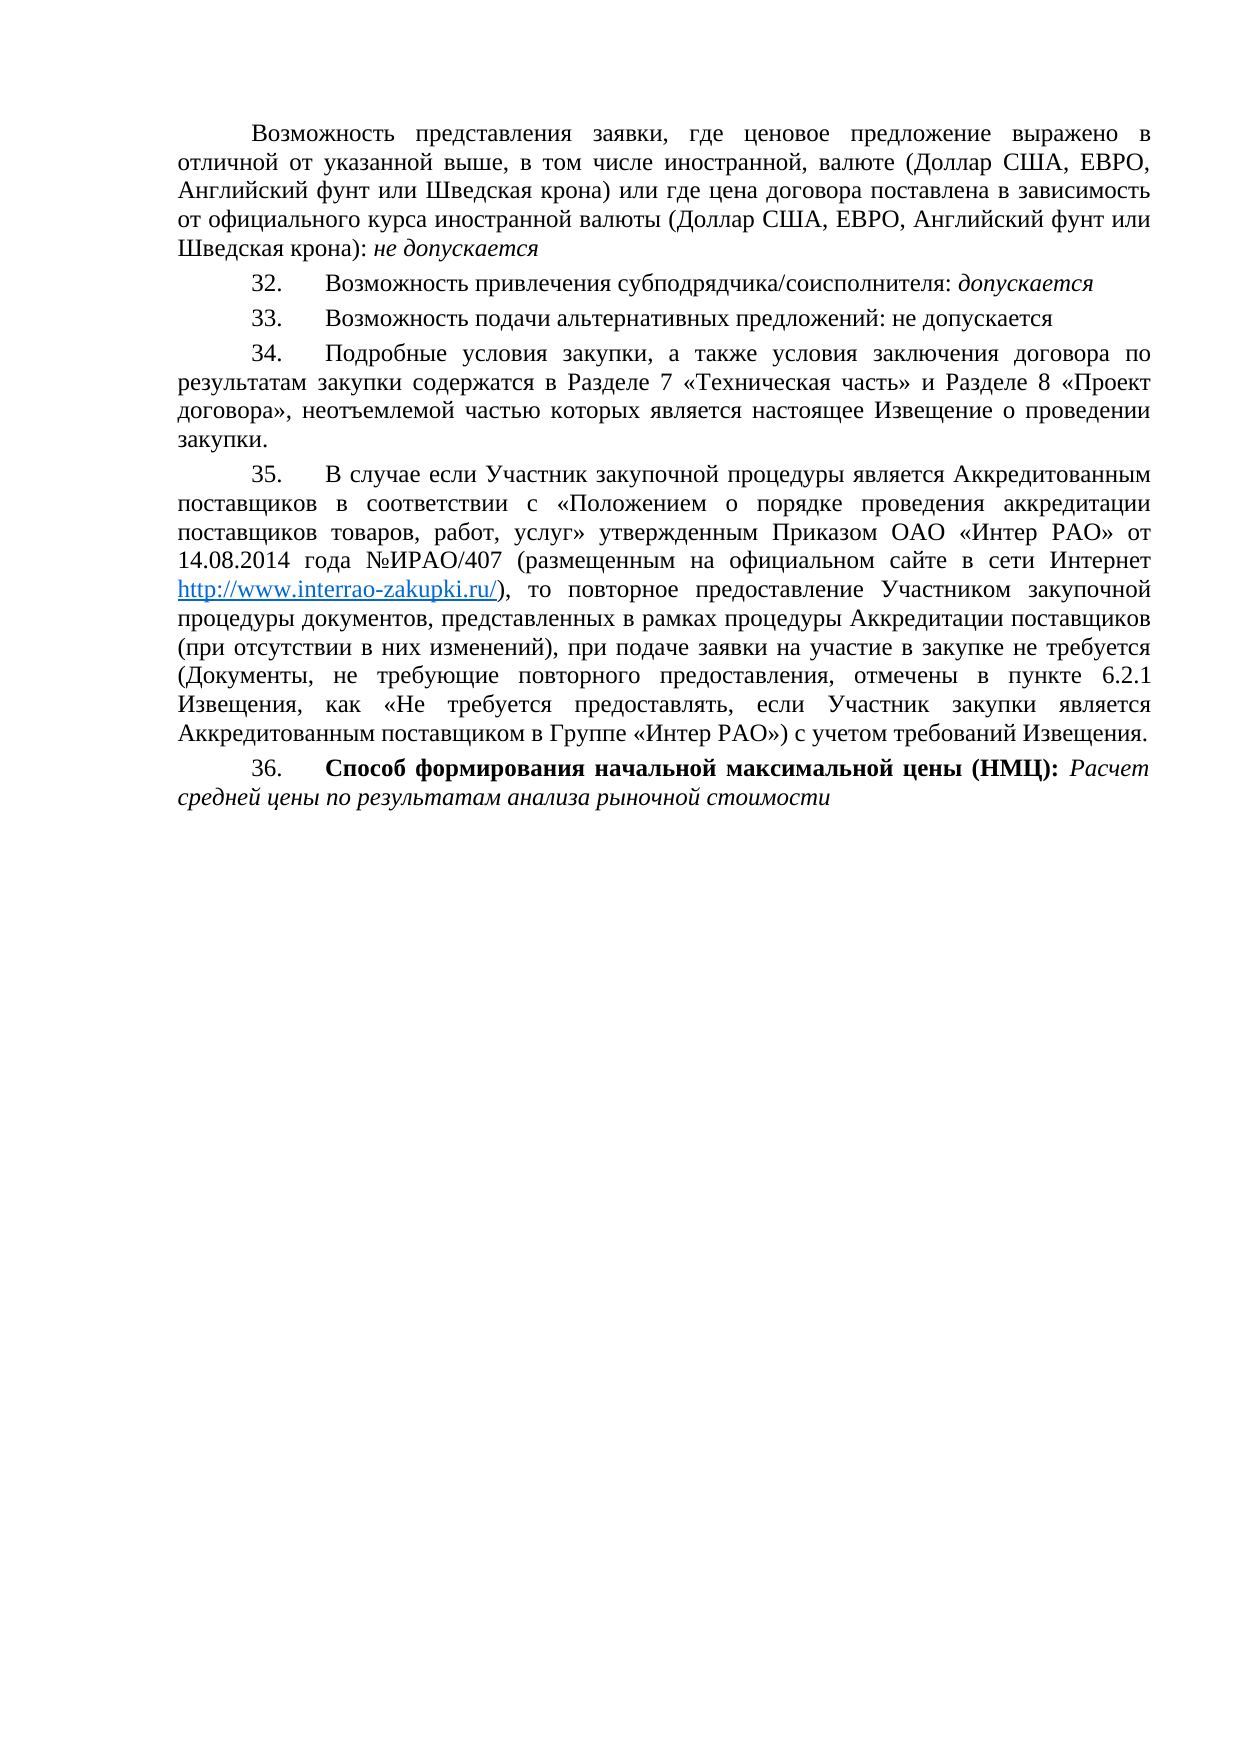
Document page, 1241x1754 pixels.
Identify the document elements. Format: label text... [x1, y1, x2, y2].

list Возможность подачи альтернативных предложений: не допускается [177, 303, 1152, 332]
list Подробные условия закупки, а также условия заключения договора по результатам закупки содержатся в Разделе 7 «Техническая часть» и Разделе 8 «Проект договора», неотъемлемой частью которых является настоящее Извещение о проведении закупки. [177, 338, 1152, 453]
list В случае если Участник закупочной процедуры является Аккредитованным поставщиков в соответствии с «Положением о порядке проведения аккредитации поставщиков товаров, работ, услуг» утвержденным Приказом ОАО «Интер РАО» от 14.08.2014 года №ИРАО/407 (размещенным на официальном сайте в сети Интернет http://www.interrao-zakupki.ru/), то повторное предоставление Участником закупочной процедуры документов, представленных в рамках процедуры Аккредитации поставщиков (при отсутствии в них изменений), при подаче заявки на участие в закупке не требуется (Документы, не требующие повторного предоставления, отмечены в пункте 6.2.1 Извещения, как «Не требуется предоставлять, если Участник закупки является Аккредитованным поставщиком в Группе «Интер РАО») с учетом требований Извещения. [177, 459, 1152, 747]
list Возможность представления заявки, где ценовое предложение выражено в отличной от указанной выше, в том числе иностранной, валюте (Доллар США, ЕВРО, Английский фунт или Шведская крона) или где цена договора поставлена в зависимость от официального курса иностранной валюты (Доллар США, ЕВРО, Английский фунт или Шведская крона): не допускается [177, 118, 1152, 262]
list Возможность привлечения субподрядчика/соисполнителя: допускается [177, 268, 1152, 297]
list Способ формирования начальной максимальной цены (НМЦ): Расчет средней цены по результатам анализа рыночной стоимости [177, 753, 1152, 811]
